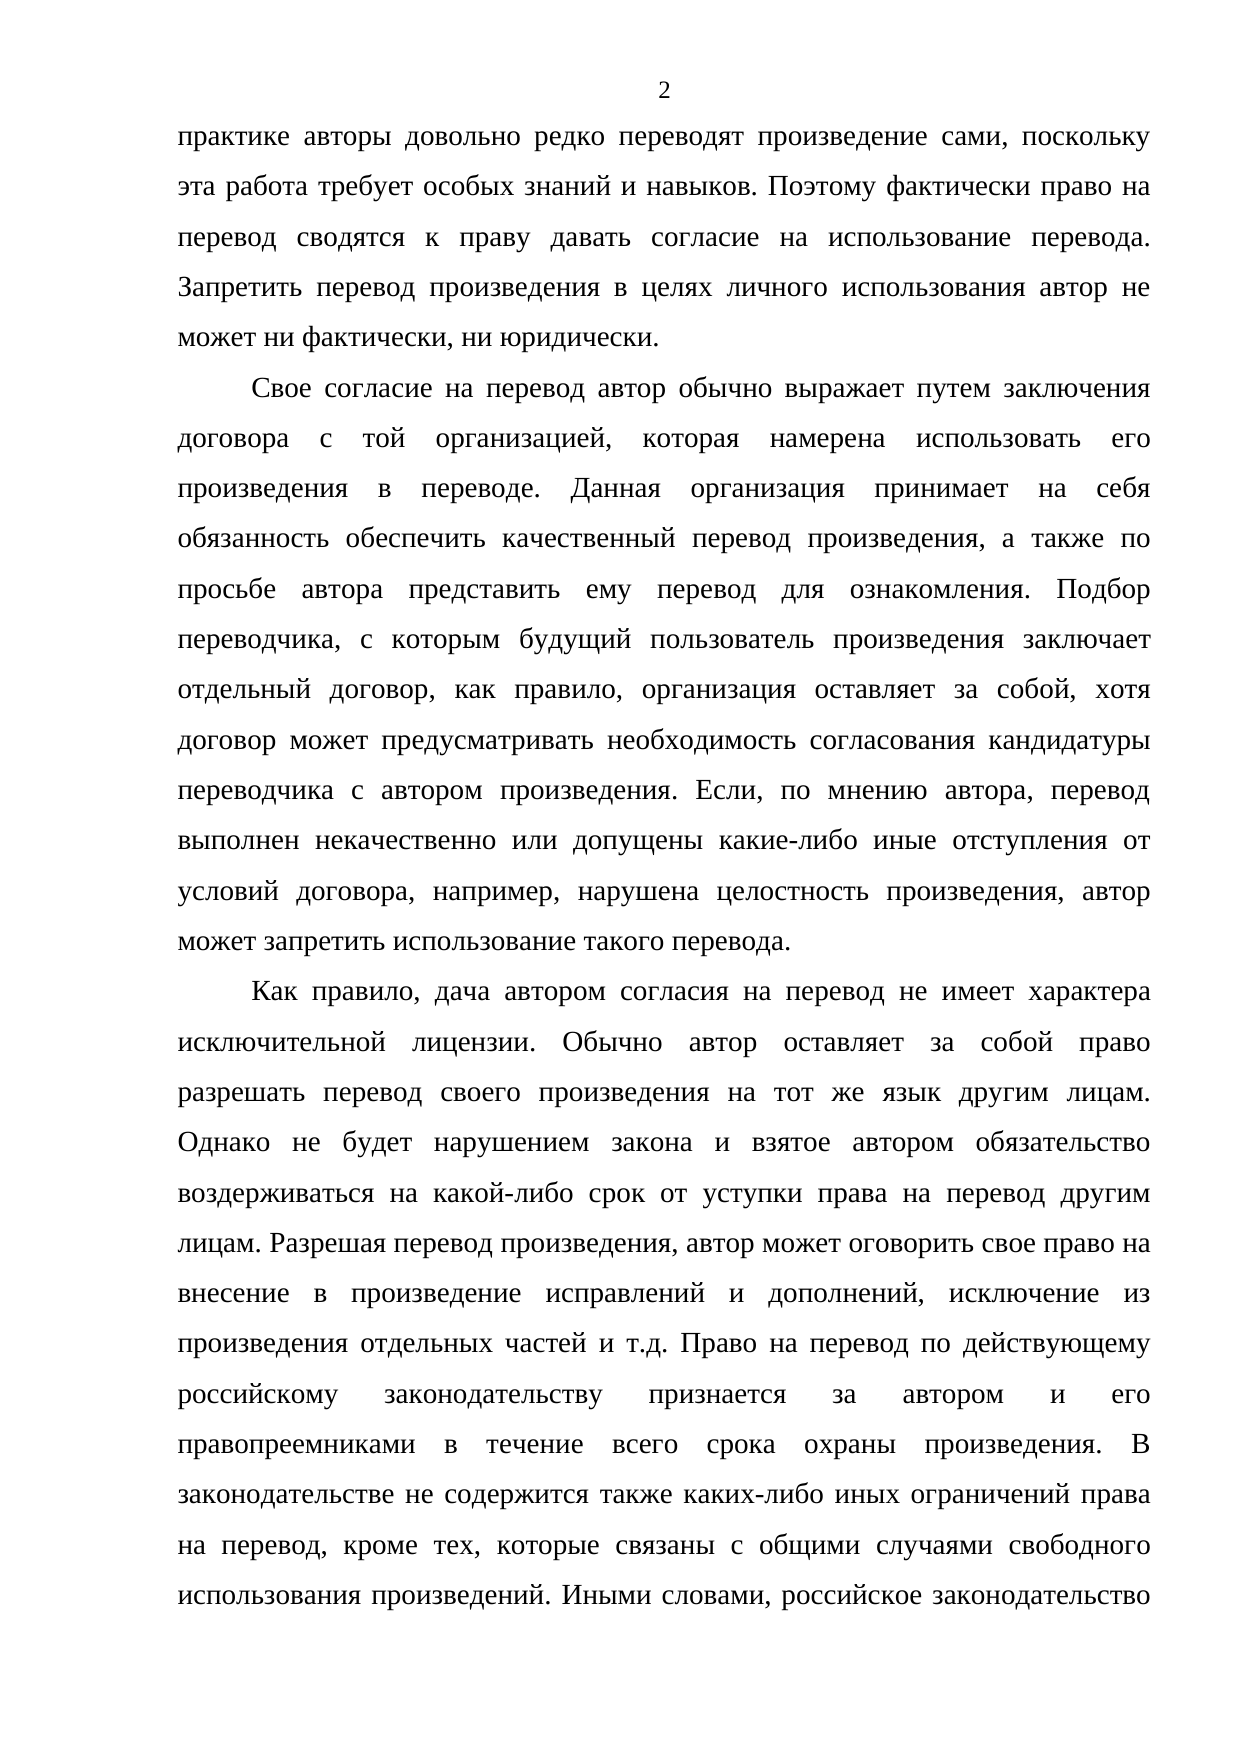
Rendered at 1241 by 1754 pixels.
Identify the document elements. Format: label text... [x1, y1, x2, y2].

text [177, 118, 1152, 353]
text Свое согласие на перевод автор обычно выражает путем заключения договора с той организацией, которая намерена использовать его произведения в переводе. Данная организация принимает на себя обязанность обеспечить качественный перевод произведения, а также по просьбе автора представить ему перевод для ознакомления. Подбор переводчика, с которым будущий пользователь произведения заключает отдельный договор, как правило, организация оставляет за собой, хотя договор может предусматривать необходимость согласования кандидатуры переводчика с автором произведения. Если, по мнению автора, перевод выполнен некачественно или допущены какие-либо иные отступления от условий договора, например, нарушена целостность произведения, автор может запретить использование такого перевода. [177, 370, 1152, 957]
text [177, 973, 1152, 1611]
